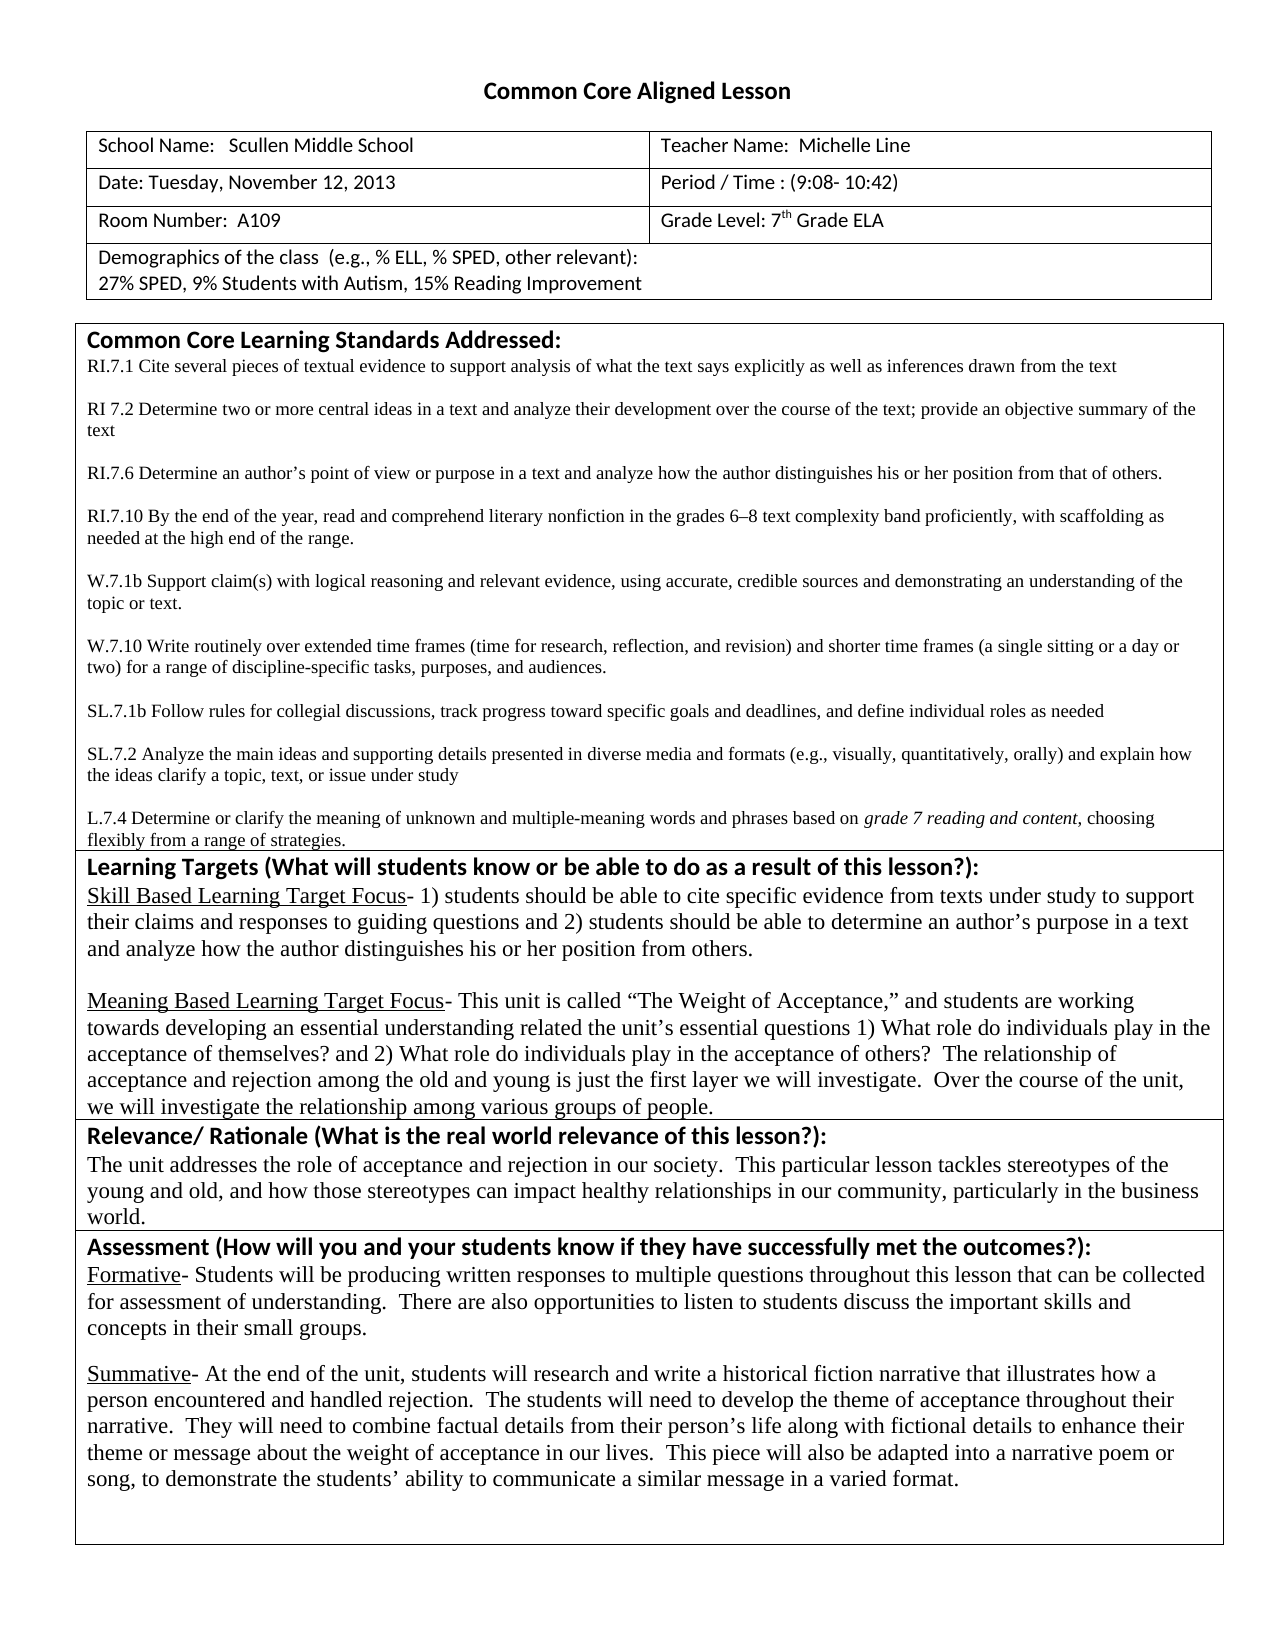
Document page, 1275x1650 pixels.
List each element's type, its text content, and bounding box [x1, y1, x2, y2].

table_header Common Core Learning Standards Addressed: RI.7.1 Cite several pieces of textual evidence to support analysis of what the text says explicitly as well as inferences drawn from the text RI 7.2 Determine two or more central ideas in a text and analyze their development over the course of the text; provide an objective summary of the text RI.7.6 Determine an author’s point of view or purpose in a text and analyze how the author distinguishes his or her position from that of others. RI.7.10 By the end of the year, read and comprehend literary nonfiction in the grades 6–8 text complexity band proficiently, with scaffolding as needed at the high end of the range. W.7.1b Support claim(s) with logical reasoning and relevant evidence, using accurate, credible sources and demonstrating an understanding of the topic or text. W.7.10 Write routinely over extended time frames (time for research, reflection, and revision) and shorter time frames (a single sitting or a day or two) for a range of discipline-specific tasks, purposes, and audiences. SL.7.1b Follow rules for collegial discussions, track progress toward specific goals and deadlines, and define individual roles as needed SL.7.2 Analyze the main ideas and supporting details presented in diverse media and formats (e.g., visually, quantitatively, orally) and explain how the ideas clarify a topic, text, or issue under study L.7.4 Determine or clarify the meaning of unknown and multiple-meaning words and phrases based on grade 7 reading and content, choosing flexibly from a range of strategies. [76, 324, 1223, 850]
table_cell Date: Tuesday, November 12, 2013 [87, 169, 649, 206]
table_cell Assessment (How will you and your students know if they have successfully met the outcomes?): Formative- Students will be producing written responses to multiple questions throughout this lesson that can be collected for assessment of understanding. There are also opportunities to listen to students discuss the important skills and concepts in their small groups. Summative- At the end of the unit, students will research and write a historical fiction narrative that illustrates how a person encountered and handled rejection. The students will need to develop the theme of acceptance throughout their narrative. They will need to combine factual details from their person’s life along with fictional details to enhance their theme or message about the weight of acceptance in our lives. This piece will also be adapted into a narrative poem or song, to demonstrate the students’ ability to communicate a similar message in a varied format. [76, 1231, 1223, 1544]
table_header Teacher Name: Michelle Line [650, 132, 1211, 168]
table_cell Learning Targets (What will students know or be able to do as a result of this lesson?): Skill Based Learning Target Focus- 1) students should be able to cite specific evidence from texts under study to support their claims and responses to guiding questions and 2) students should be able to determine an author’s purpose in a text and analyze how the author distinguishes his or her position from others. Meaning Based Learning Target Focus- This unit is called “The Weight of Acceptance,” and students are working towards developing an essential understanding related the unit’s essential questions 1) What role do individuals play in the acceptance of themselves? and 2) What role do individuals play in the acceptance of others? The relationship of acceptance and rejection among the old and young is just the first layer we will investigate. Over the course of the unit, we will investigate the relationship among various groups of people. [76, 851, 1223, 1119]
table_cell Grade Level: 7th Grade ELA [650, 207, 1211, 243]
table_cell Relevance/ Rationale (What is the real world relevance of this lesson?): The unit addresses the role of acceptance and rejection in our society. This particular lesson tackles stereotypes of the young and old, and how those stereotypes can impact healthy relationships in our community, particularly in the business world. [76, 1120, 1223, 1230]
table_cell Demographics of the class (e.g., % ELL, % SPED, other relevant): 27% SPED, 9% Students with Autism, 15% Reading Improvement [87, 244, 1211, 298]
table_cell Room Number: A109 [87, 207, 649, 243]
table_cell Period / Time : (9:08- 10:42) [650, 169, 1211, 206]
text Common Core Aligned Lesson [75, 75, 1200, 106]
table_header School Name: Scullen Middle School [87, 132, 649, 168]
